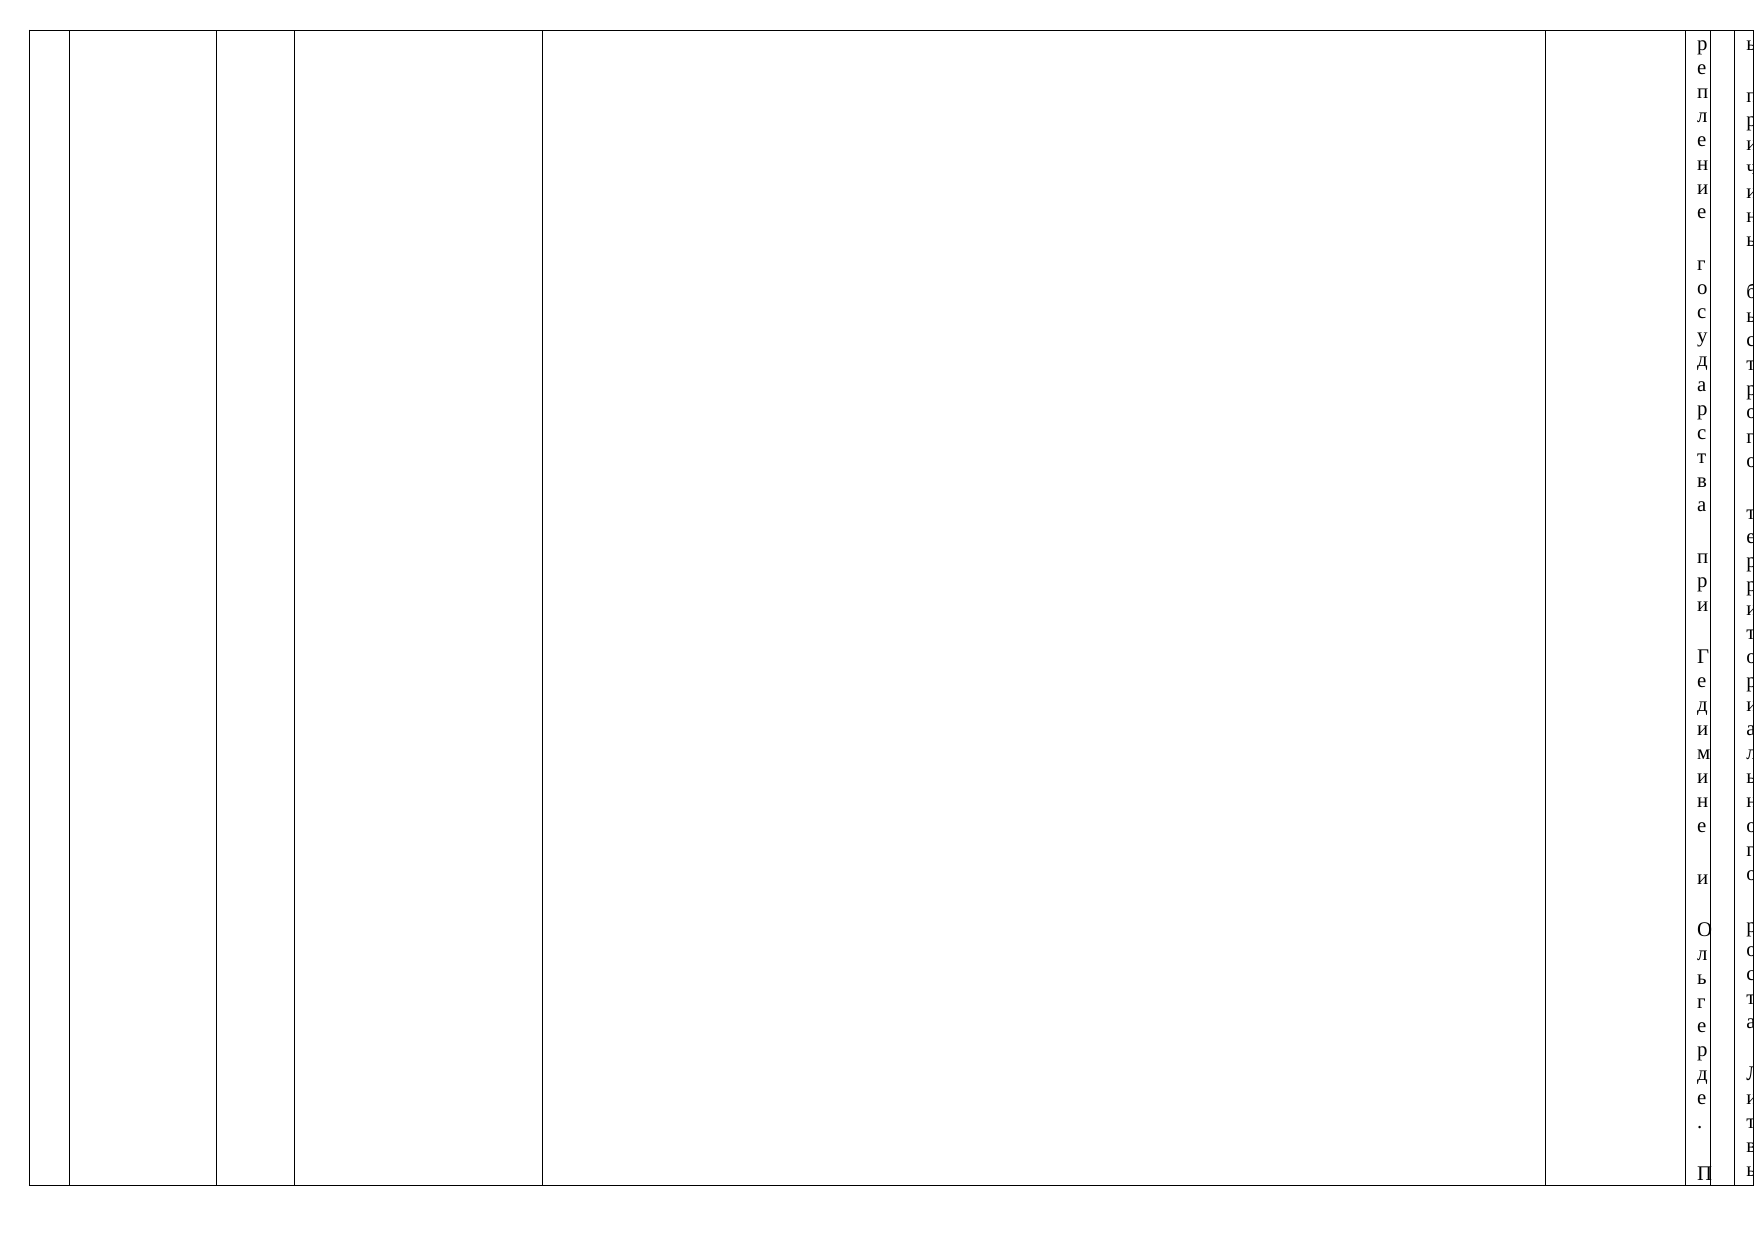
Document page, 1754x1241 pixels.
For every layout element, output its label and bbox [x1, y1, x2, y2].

table_cell [1735, 31, 1753, 1185]
table_cell [1546, 31, 1685, 1185]
table_cell [1686, 31, 1710, 1185]
table_cell [30, 31, 69, 1185]
table_cell [70, 31, 216, 1185]
table_cell [217, 31, 294, 1185]
table_cell [543, 31, 1545, 1185]
table_cell [1711, 31, 1734, 1185]
table_cell [295, 31, 542, 1185]
